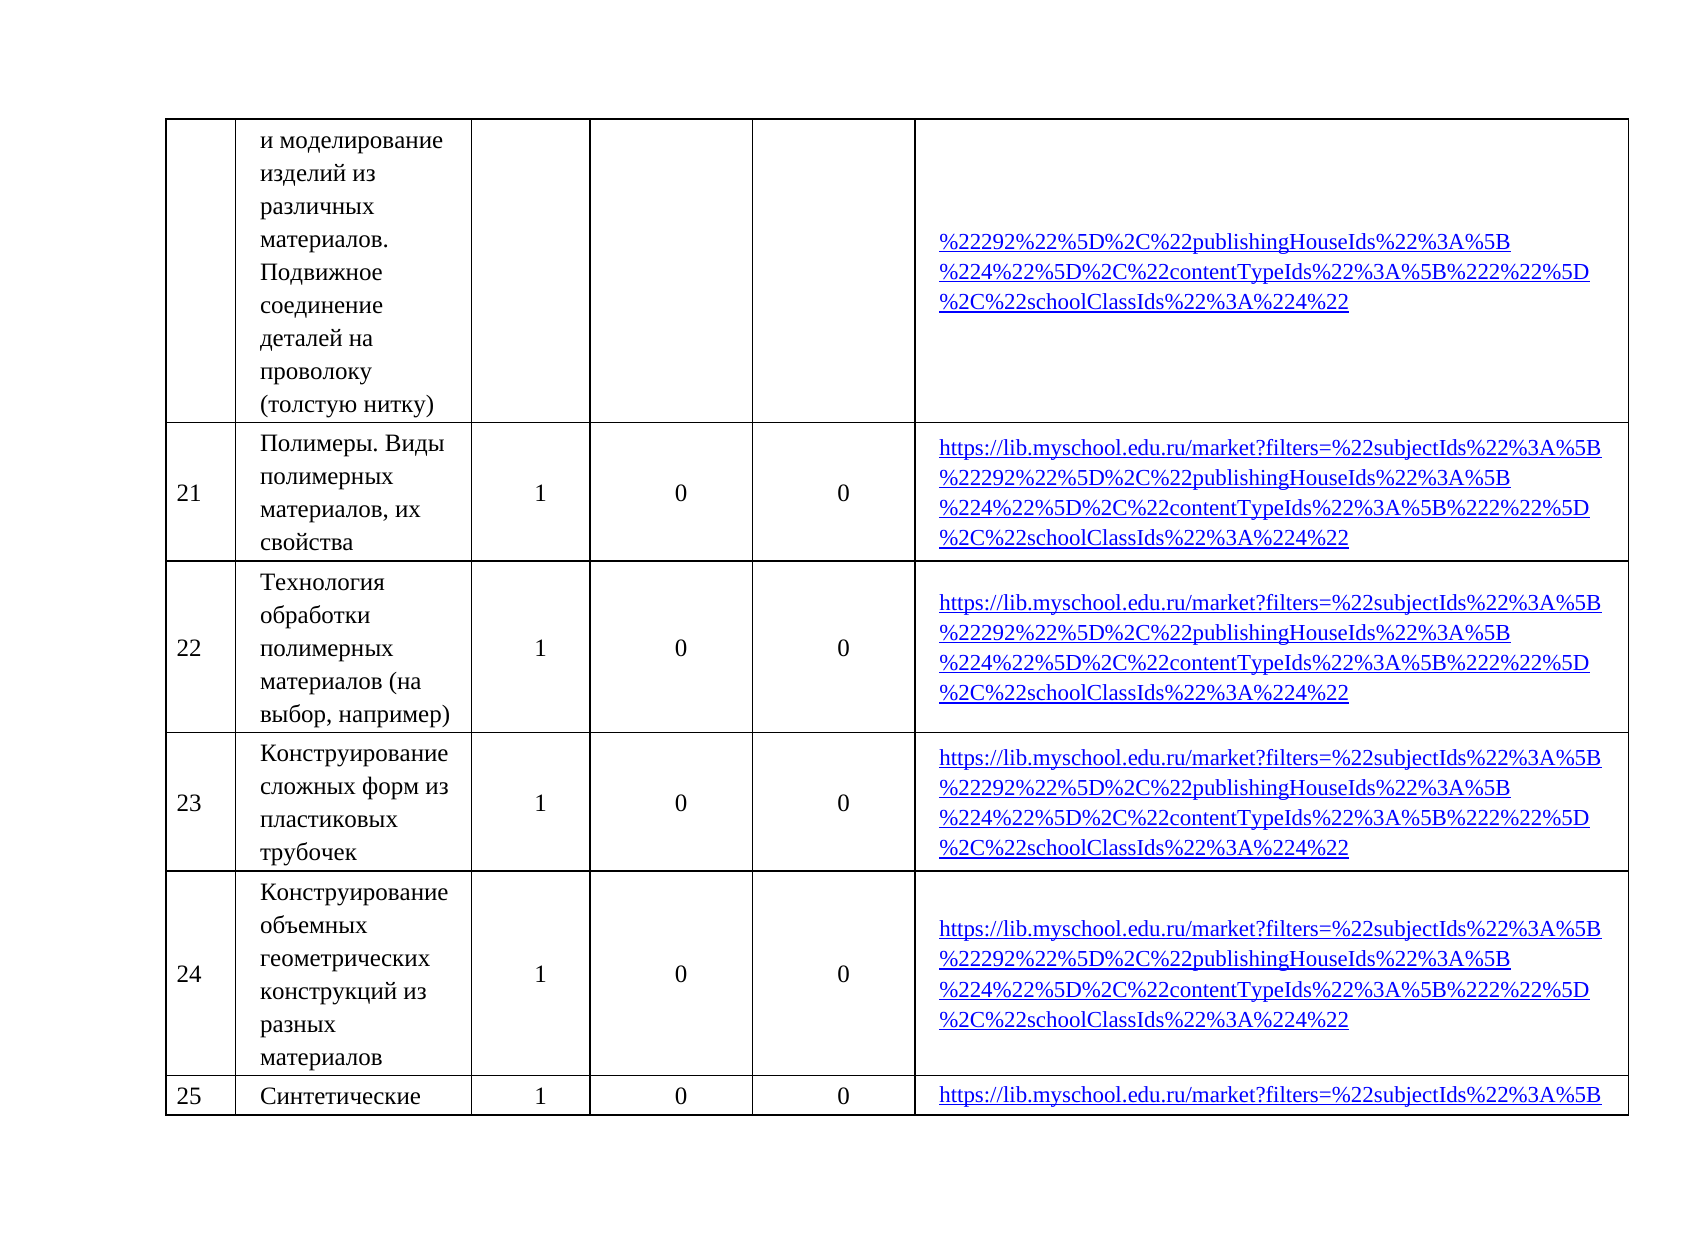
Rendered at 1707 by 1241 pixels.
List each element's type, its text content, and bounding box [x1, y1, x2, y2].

table_cell 23 [167, 733, 235, 870]
table_cell 0 [591, 120, 752, 422]
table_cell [236, 1076, 471, 1114]
table_cell 0 [753, 423, 914, 560]
table_cell Полимеры. Виды полимерных материалов, их свойства [236, 423, 471, 560]
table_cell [236, 120, 471, 422]
table_cell 0 [591, 423, 752, 560]
table_cell 22 [167, 562, 235, 732]
table_cell 21 [167, 423, 235, 560]
table_cell 1 [472, 120, 589, 422]
table_cell 1 [472, 733, 589, 870]
table_cell 0 [753, 120, 914, 422]
table_cell 0 [591, 733, 752, 870]
table_cell 0 [753, 1076, 914, 1114]
table_cell 25 [167, 1076, 235, 1114]
table_cell 20 [167, 120, 235, 422]
table_cell 0 [753, 733, 914, 870]
table_cell Технология обработки полимерных материалов (на выбор, например) [236, 562, 471, 732]
table_cell 1 [472, 562, 589, 732]
table_cell 1 [472, 1076, 589, 1114]
table_cell Конструирование сложных форм из пластиковых трубочек [236, 733, 471, 870]
table_cell 24 [167, 872, 235, 1074]
table_cell 0 [591, 872, 752, 1074]
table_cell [916, 1076, 1628, 1114]
table_cell 1 [472, 423, 589, 560]
table_cell 0 [591, 562, 752, 732]
table_cell 1 [472, 872, 589, 1074]
table_cell 0 [753, 562, 914, 732]
table_cell 0 [591, 1076, 752, 1114]
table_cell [916, 120, 1628, 422]
table_cell 0 [753, 872, 914, 1074]
table_cell Конструирование объемных геометрических конструкций из разных материалов [236, 872, 471, 1074]
